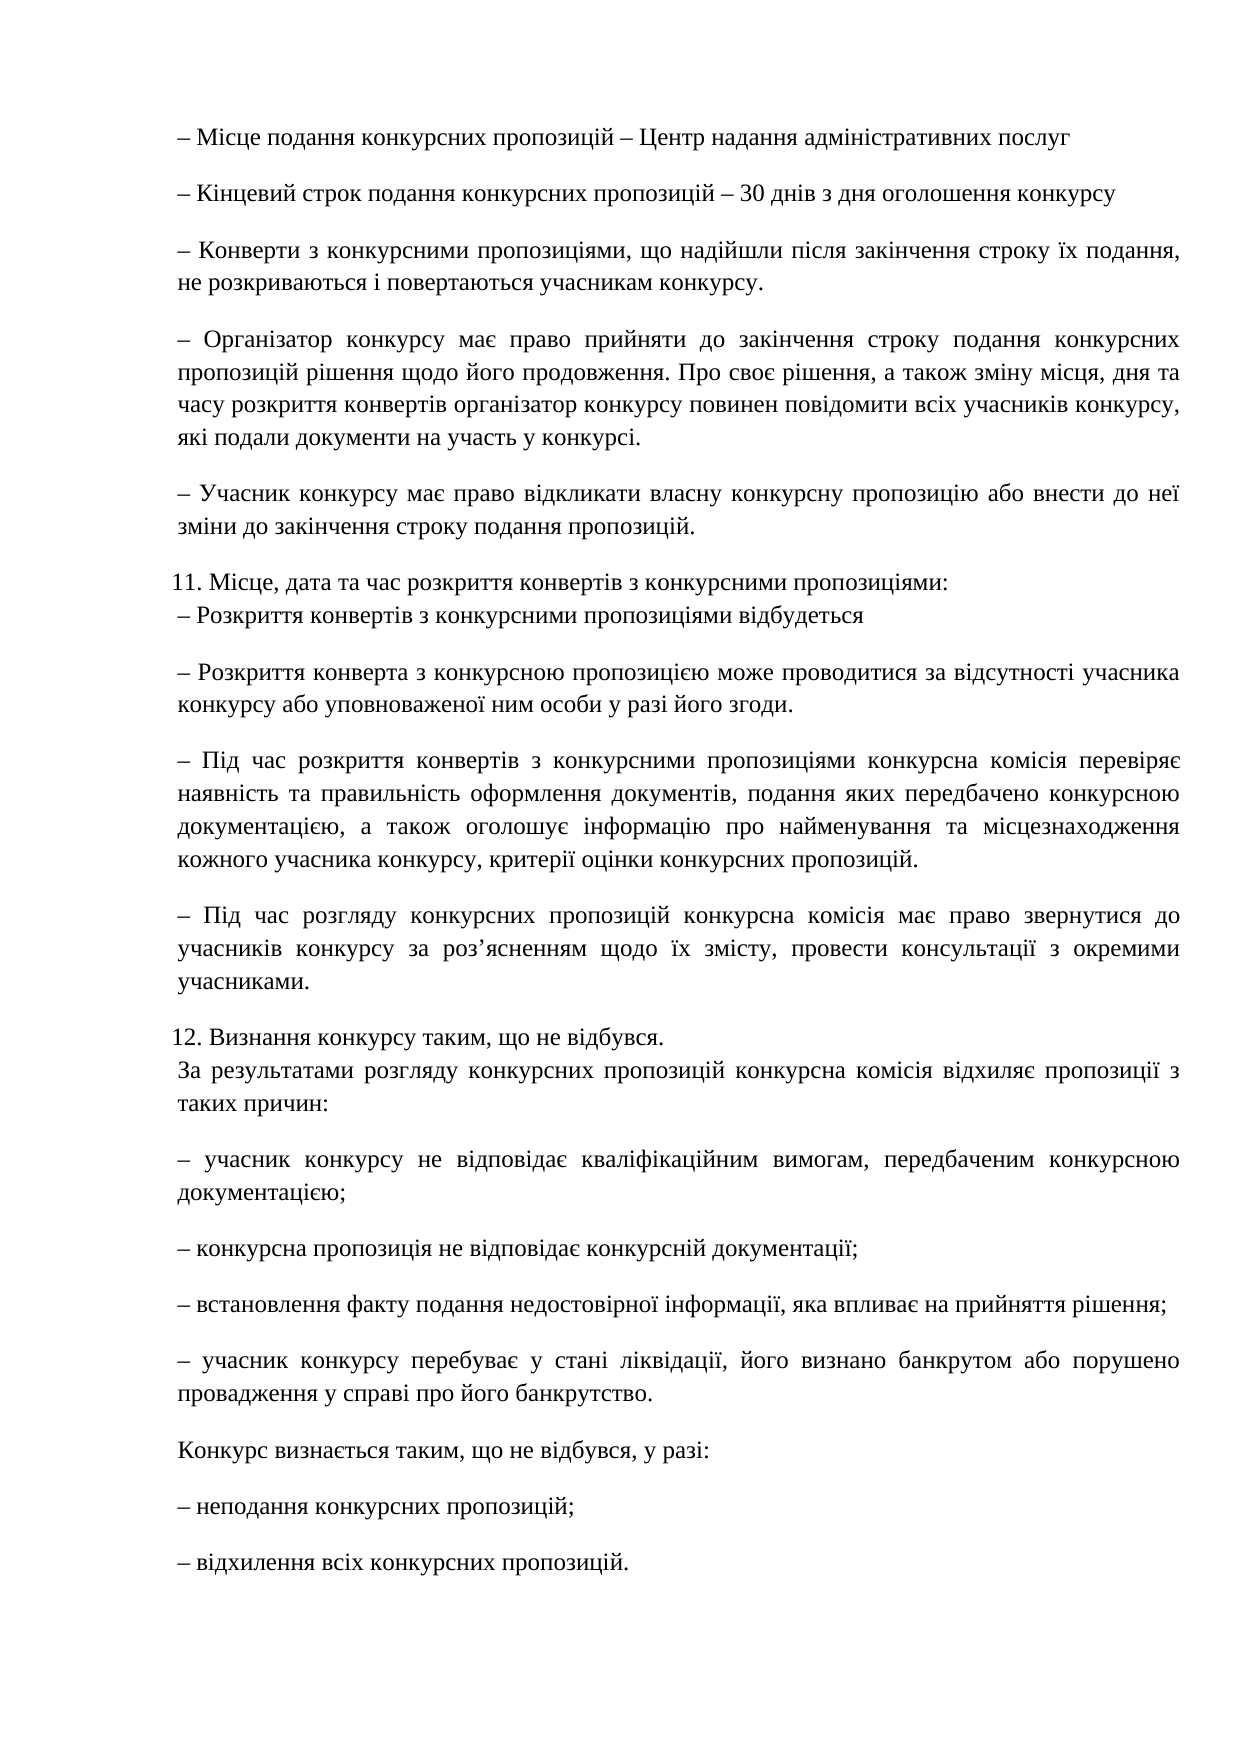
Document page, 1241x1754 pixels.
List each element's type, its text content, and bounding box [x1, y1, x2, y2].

text – Розкриття конверта з конкурсною пропозицією може проводитися за відсутності учасника конкурсу або уповноваженої ним особи у разі його згоди. [177, 652, 1181, 718]
text – Конверти з конкурсними пропозиціями, що надійшли після закінчення строку їх подання, не розкриваються і повертаються учасникам конкурсу. [177, 231, 1181, 296]
text – встановлення факту подання недостовірної інформації, яка впливає на прийняття рішення; [177, 1285, 1181, 1318]
text – Організатор конкурсу має право прийняти до закінчення строку подання конкурсних пропозицій рішення щодо його продовження. Про своє рішення, а також зміну місця, дня та часу розкриття конвертів організатор конкурсу повинен повідомити всіх учасників конкурсу, які подали документи на участь у конкурсі. [177, 320, 1181, 451]
text – відхилення всіх конкурсних пропозицій. [177, 1543, 1181, 1576]
text – неподання конкурсних пропозицій; [177, 1487, 1181, 1520]
text – Учасник конкурсу має право відкликати власну конкурсну пропозицію або внести до неї зміни до закінчення строку подання пропозицій. [177, 474, 1181, 540]
text – конкурсна пропозиція не відповідає конкурсній документації; [177, 1229, 1181, 1262]
text – Місце подання конкурсних пропозицій – Центр надання адміністративних послуг [177, 118, 1181, 151]
list Місце, дата та час розкриття конвертів з конкурсними пропозиціями: [171, 563, 1181, 596]
text – Під час розкриття конвертів з конкурсними пропозиціями конкурсна комісія перевіряє наявність та правильність оформлення документів, подання яких передбачено конкурсною документацією, а також оголошує інформацію про найменування та місцезнаходження кожного учасника конкурсу, критерії оцінки конкурсних пропозицій. [177, 742, 1181, 873]
text – Розкриття конвертів з конкурсними пропозиціями відбудеться [177, 596, 1181, 629]
text За результатами розгляду конкурсних пропозицій конкурсна комісія відхиляє пропозиції з таких причин: [177, 1051, 1181, 1117]
list Визнання конкурсу таким, що не відбувся. [171, 1018, 1181, 1051]
text – учасник конкурсу перебуває у стані ліквідації, його визнано банкрутом або порушено провадження у справі про його банкрутство. [177, 1342, 1181, 1407]
text Конкурс визнається таким, що не відбувся, у разі: [177, 1431, 1181, 1463]
text – Під час розгляду конкурсних пропозицій конкурсна комісія має право звернутися до учасників конкурсу за роз’ясненням щодо їх змісту, провести консультації з окремими учасниками. [177, 896, 1181, 995]
text – Кінцевий строк подання конкурсних пропозицій – 30 днів з дня оголошення конкурсу [177, 174, 1181, 207]
text – учасник конкурсу не відповідає кваліфікаційним вимогам, передбаченим конкурсною документацією; [177, 1140, 1181, 1206]
